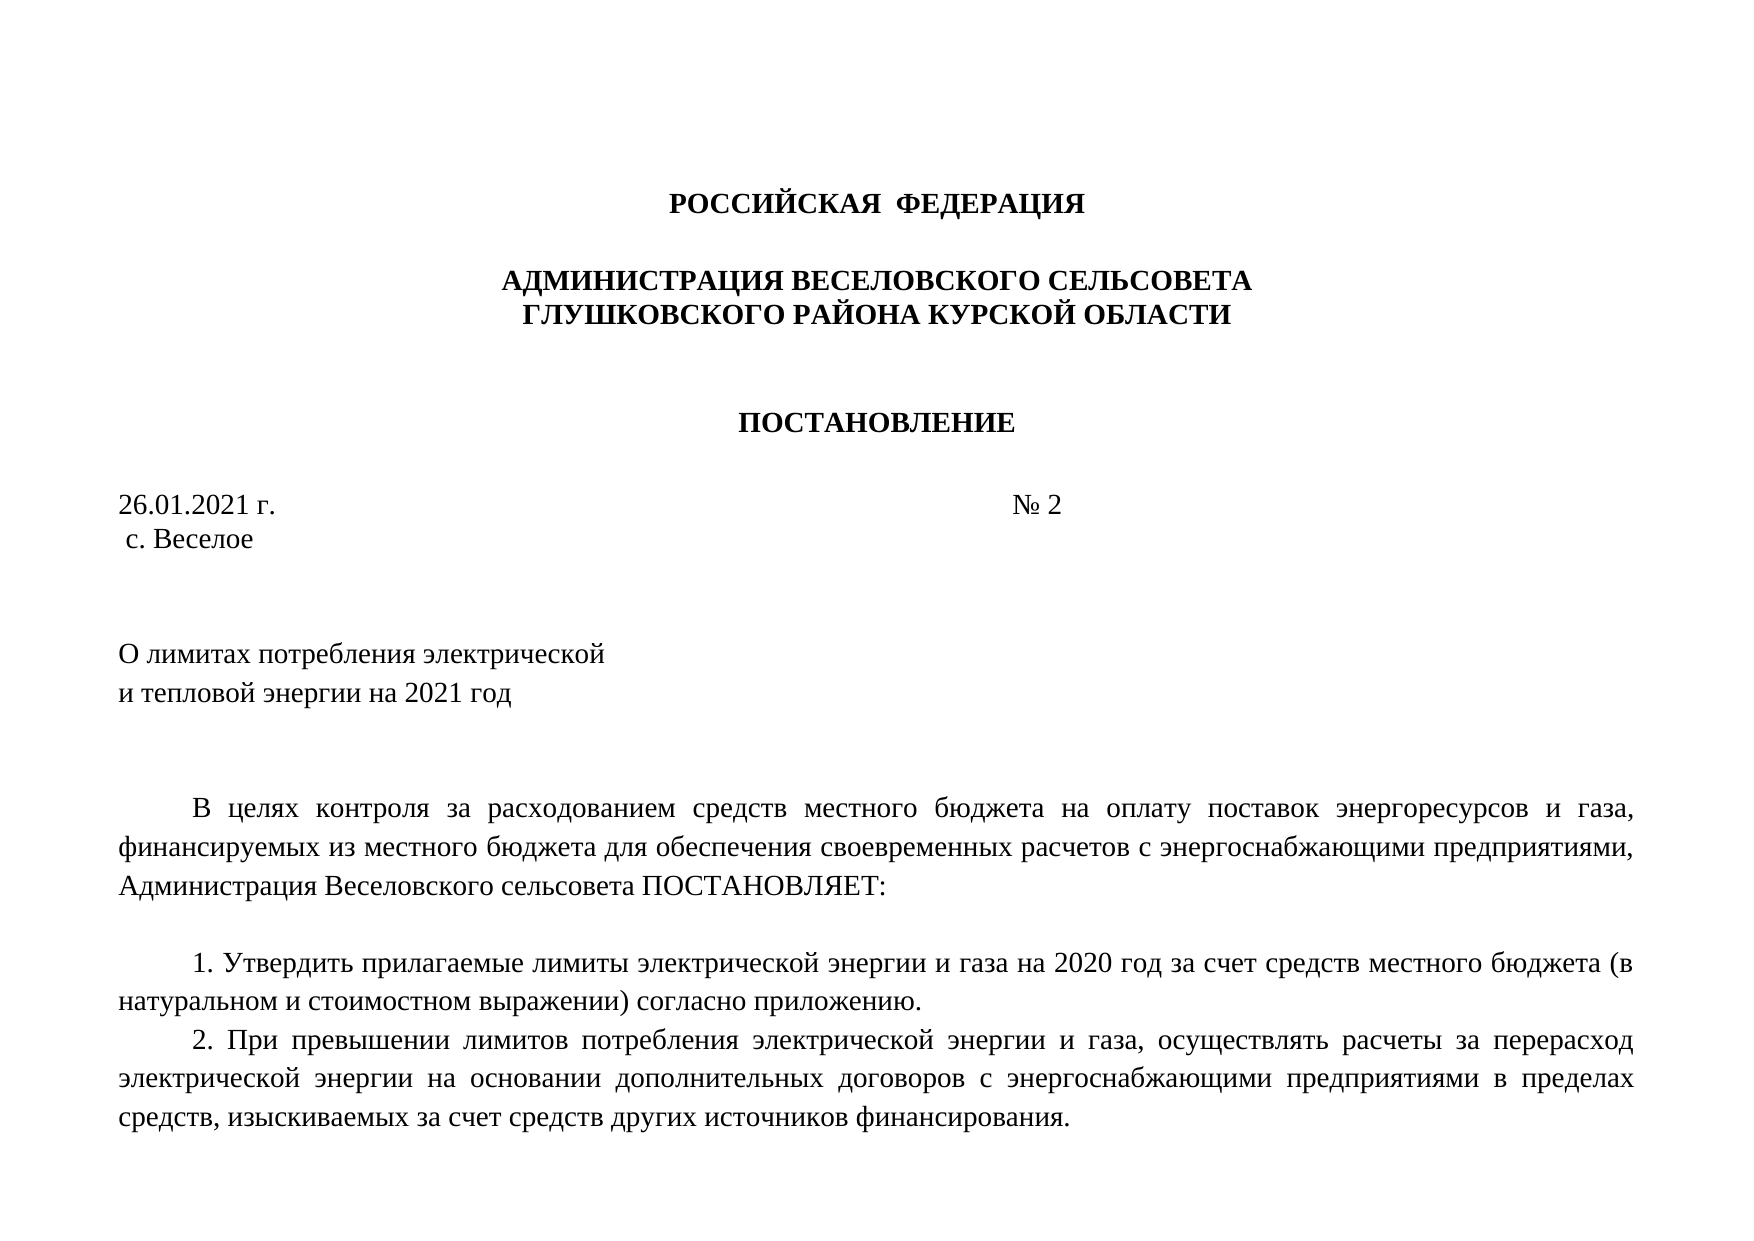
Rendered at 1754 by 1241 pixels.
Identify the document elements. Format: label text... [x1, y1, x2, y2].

text РОССИЙСКАЯ ФЕДЕРАЦИЯ [118, 186, 1636, 220]
text с. Веселое [118, 521, 1636, 554]
text 1. Утвердить прилагаемые лимиты электрической энергии и газа на 2020 год за счет средств местного бюджета (в натуральном и стоимостном выражении) согласно приложению. [118, 945, 1636, 1017]
subtitle АДМИНИСТРАЦИЯ ВЕСЕЛОВСКОГО СЕЛЬСОВЕТА [118, 263, 1636, 297]
text В целях контроля за расходованием средств местного бюджета на оплату поставок энергоресурсов и газа, финансируемых из местного бюджета для обеспечения своевременных расчетов с энергоснабжающими предприятиями, Администрация Веселовского сельсовета ПОСТАНОВЛЯЕТ: [118, 791, 1636, 901]
text ПОСТАНОВЛЕНИЕ [118, 405, 1636, 439]
text 2. При превышении лимитов потребления электрической энергии и газа, осуществлять расчеты за перерасход электрической энергии на основании дополнительных договоров с энергоснабжающими предприятиями в пределах средств, изыскиваемых за счет средств других источников финансирования. [118, 1022, 1636, 1132]
text О лимитах потребления электрической [118, 636, 1636, 670]
text ГЛУШКОВСКОГО РАЙОНА КУРСКОЙ ОБЛАСТИ [118, 297, 1636, 330]
text 26.01.2021 г. № 2 [118, 487, 1636, 521]
text и тепловой энергии на 2021 год [118, 675, 1636, 708]
